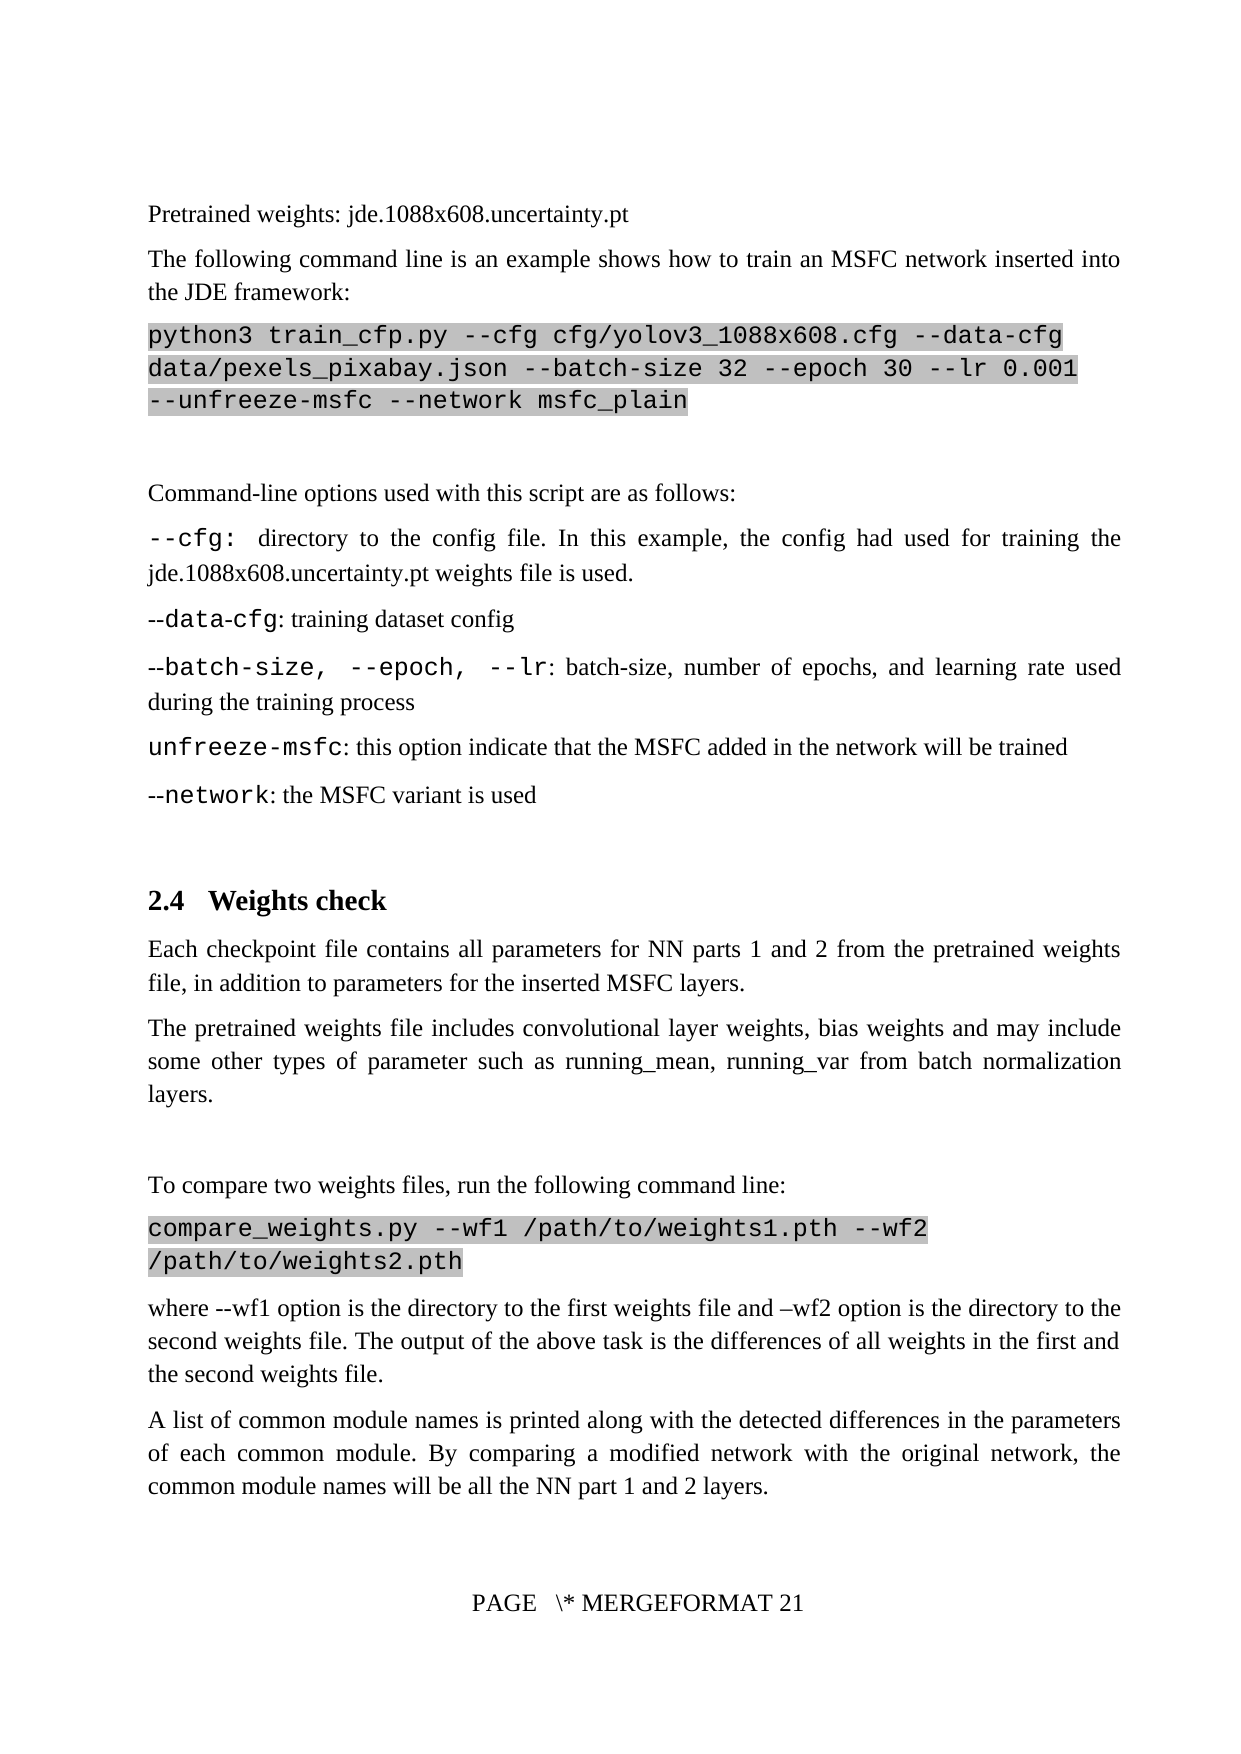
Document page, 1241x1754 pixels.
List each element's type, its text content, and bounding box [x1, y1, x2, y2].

text A list of common module names is printed along with the detected differences in the parameters of each common module. By comparing a modified network with the original network, the common module names will be all the NN part 1 and 2 layers. [148, 1405, 1122, 1499]
text --batch-size, --epoch, --lr: batch-size, number of epochs, and learning rate used during the training process [148, 652, 1122, 716]
subtitle Weights check [148, 883, 1122, 917]
text Command-line options used with this script are as follows: [148, 478, 1122, 507]
text --network: the MSFC variant is used [148, 780, 1122, 811]
text To compare two weights files, run the following command line: [148, 1170, 1122, 1199]
text The pretrained weights file includes convolutional layer weights, bias weights and may include some other types of parameter such as running_mean, running_var from batch normalization layers. [148, 1013, 1122, 1108]
text --cfg: directory to the config file. In this example, the config had used for training the jde.1088x608.uncertainty.pt weights file is used. [148, 523, 1122, 587]
text --data-cfg: training dataset config [148, 604, 1122, 635]
text unfreeze-msfc: this option indicate that the MSFC added in the network will be trained [148, 732, 1122, 763]
text The following command line is an example shows how to train an MSFC network inserted into the JDE framework: [148, 244, 1122, 306]
text python3 train_cfp.py --cfg cfg/yolov3_1088x608.cfg --data-cfg data/pexels_pixabay.json --batch-size 32 --epoch 30 --lr 0.001 --unfreeze-msfc --network msfc_plain [148, 323, 1122, 416]
text Each checkpoint file contains all parameters for NN parts 1 and 2 from the pretrained weights file, in addition to parameters for the inserted MSFC layers. [148, 934, 1122, 996]
text compare_weights.py --wf1 /path/to/weights1.pth --wf2 /path/to/weights2.pth [148, 1216, 1122, 1277]
text Pretrained weights: jde.1088x608.uncertainty.pt [148, 199, 1122, 227]
text where --wf1 option is the directory to the first weights file and –wf2 option is the directory to the second weights file. The output of the above task is the differences of all weights in the first and the second weights file. [148, 1293, 1122, 1388]
